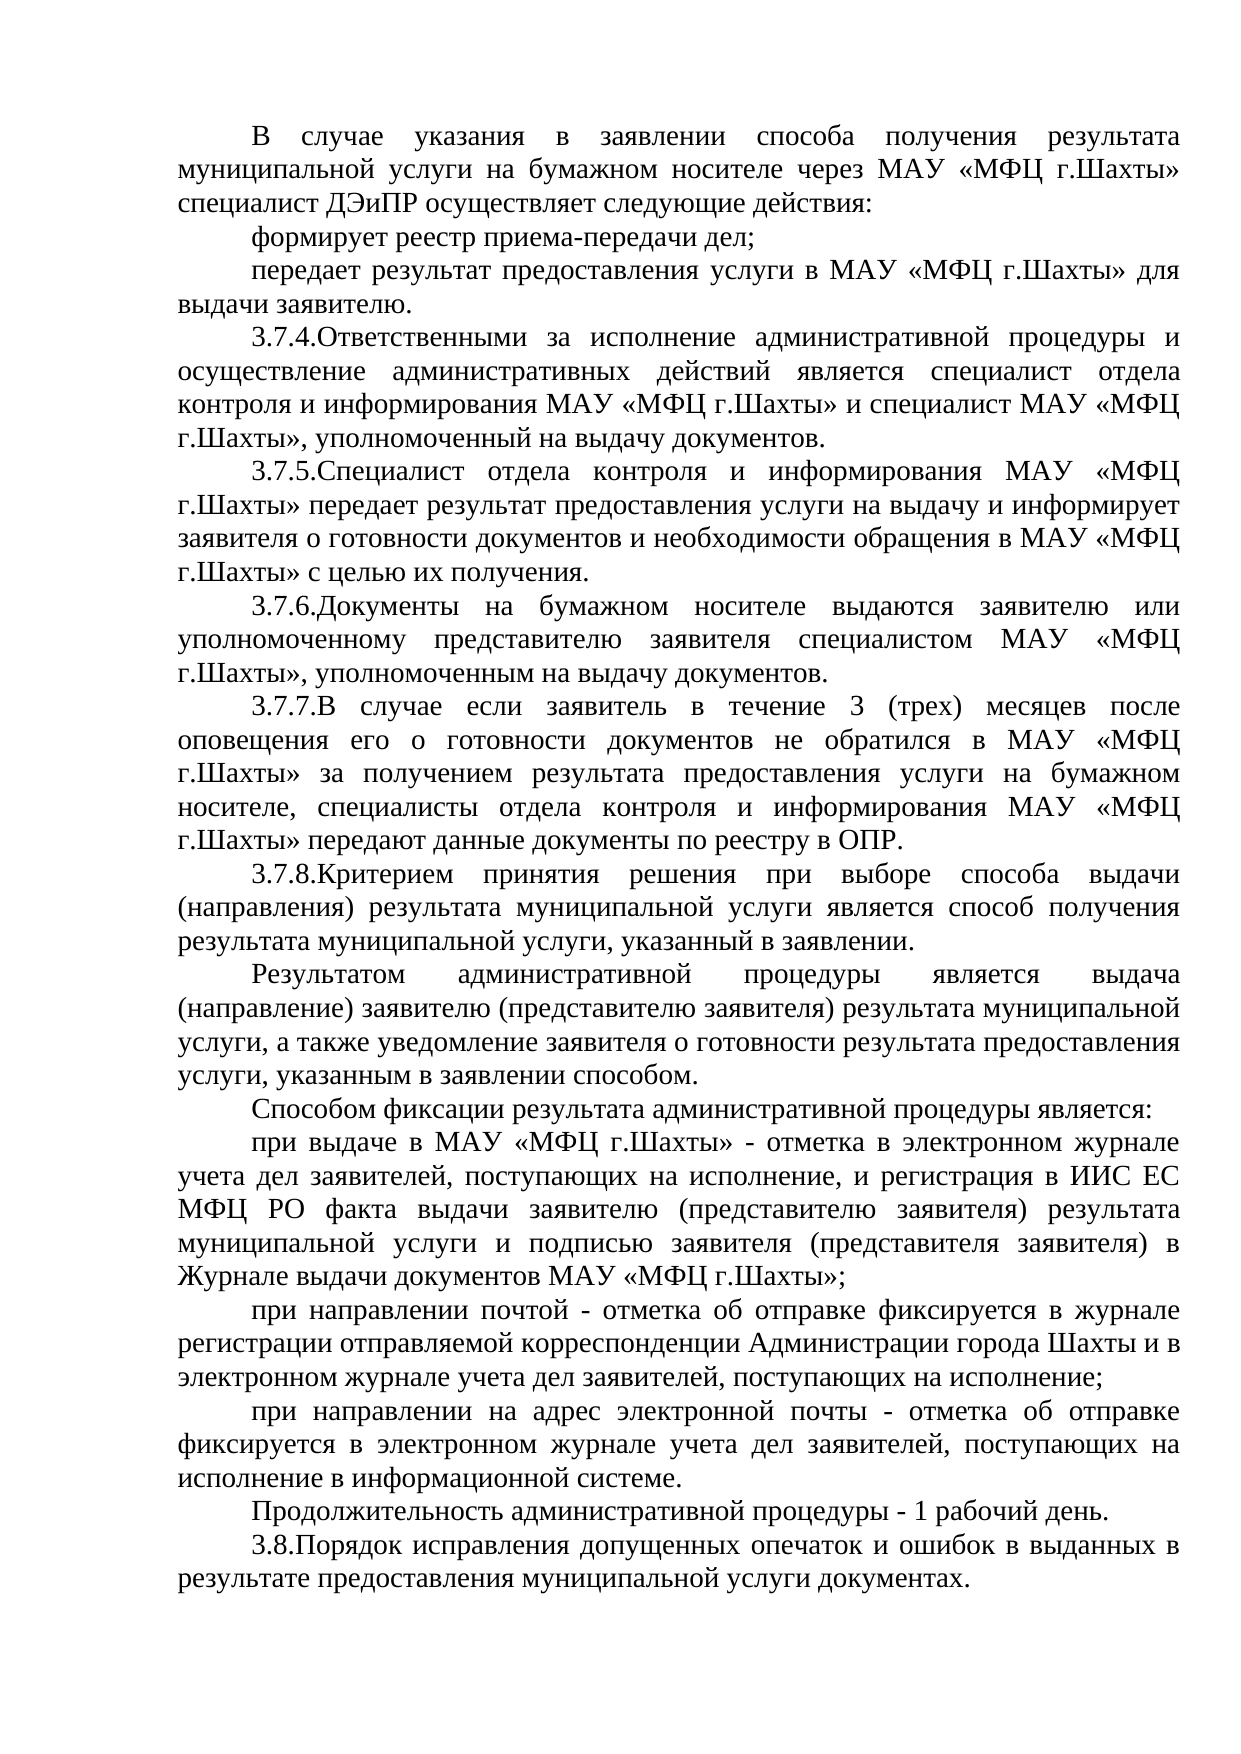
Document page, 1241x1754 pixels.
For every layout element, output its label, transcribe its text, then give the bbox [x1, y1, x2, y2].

text Продолжительность административной процедуры - 1 рабочий день. [177, 1493, 1181, 1527]
text 3.7.5.Специалист отдела контроля и информирования МАУ «МФЦ г.Шахты» передает результат предоставления услуги на выдачу и информирует заявителя о готовности документов и необходимости обращения в МАУ «МФЦ г.Шахты» с целью их получения. [177, 453, 1181, 588]
text Способом фиксации результата административной процедуры является: [177, 1091, 1181, 1124]
text 3.7.8.Критерием принятия решения при выборе способа выдачи (направления) результата муниципальной услуги является способ получения результата муниципальной услуги, указанный в заявлении. [177, 856, 1181, 957]
text 3.8.Порядок исправления допущенных опечаток и ошибок в выданных в результате предоставления муниципальной услуги документах. [177, 1527, 1181, 1594]
text при выдаче в МАУ «МФЦ г.Шахты» - отметка в электронном журнале учета дел заявителей, поступающих на исполнение, и регистрация в ИИС ЕС МФЦ РО факта выдачи заявителю (представителю заявителя) результата муниципальной услуги и подписью заявителя (представителя заявителя) в Журнале выдачи документов МАУ «МФЦ г.Шахты»; [177, 1124, 1181, 1292]
text при направлении на адрес электронной почты - отметка об отправке фиксируется в электронном журнале учета дел заявителей, поступающих на исполнение в информационной системе. [177, 1393, 1181, 1493]
text передает результат предоставления услуги в МАУ «МФЦ г.Шахты» для выдачи заявителю. [177, 252, 1181, 319]
text формирует реестр приема-передачи дел; [177, 219, 1181, 252]
text Результатом административной процедуры является выдача (направление) заявителю (представителю заявителя) результата муниципальной услуги, а также уведомление заявителя о готовности результата предоставления услуги, указанным в заявлении способом. [177, 957, 1181, 1091]
text 3.7.7.В случае если заявитель в течение 3 (трех) месяцев после оповещения его о готовности документов не обратился в МАУ «МФЦ г.Шахты» за получением результата предоставления услуги на бумажном носителе, специалисты отдела контроля и информирования МАУ «МФЦ г.Шахты» передают данные документы по реестру в ОПР. [177, 688, 1181, 856]
text 3.7.4.Ответственными за исполнение административной процедуры и осуществление административных действий является специалист отдела контроля и информирования МАУ «МФЦ г.Шахты» и специалист МАУ «МФЦ г.Шахты», уполномоченный на выдачу документов. [177, 319, 1181, 453]
text 3.7.6.Документы на бумажном носителе выдаются заявителю или уполномоченному представителю заявителя специалистом МАУ «МФЦ г.Шахты», уполномоченным на выдачу документов. [177, 588, 1181, 688]
text В случае указания в заявлении способа получения результата муниципальной услуги на бумажном носителе через МАУ «МФЦ г.Шахты» специалист ДЭиПР осуществляет следующие действия: [177, 118, 1181, 219]
text при направлении почтой - отметка об отправке фиксируется в журнале регистрации отправляемой корреспонденции Администрации города Шахты и в электронном журнале учета дел заявителей, поступающих на исполнение; [177, 1292, 1181, 1393]
